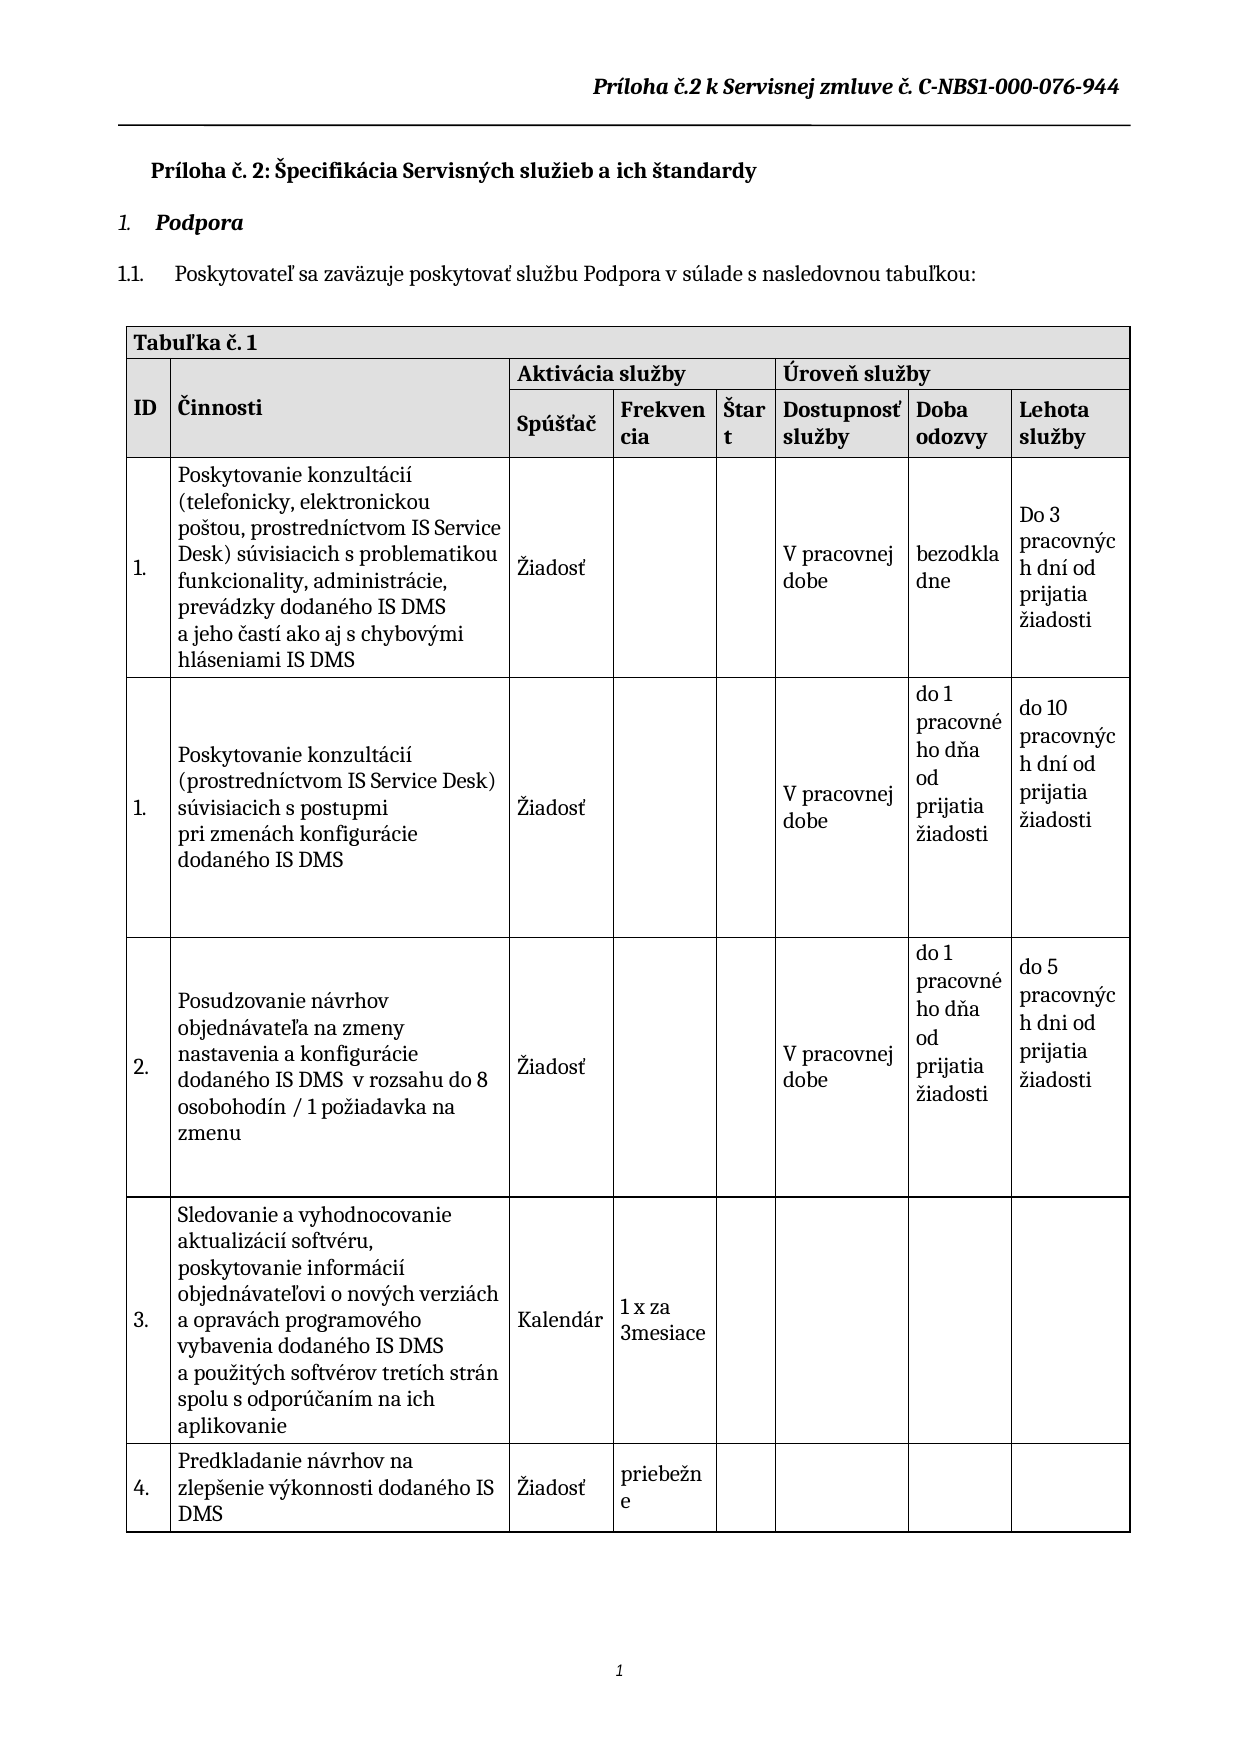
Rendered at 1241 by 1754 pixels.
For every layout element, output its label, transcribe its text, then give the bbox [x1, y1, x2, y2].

table_cell ID [127, 359, 170, 457]
table_cell [717, 1198, 775, 1443]
table_cell Činnosti [171, 359, 509, 457]
table_header Tabuľka č. 1 [127, 327, 1129, 358]
table_cell Predkladanie návrhov na zlepšenie výkonnosti dodaného IS DMS [171, 1444, 509, 1531]
table_cell Lehota služby [1012, 390, 1129, 457]
table_cell 1. [127, 678, 170, 937]
table_cell Doba odozvy [909, 390, 1011, 457]
table_cell [776, 1444, 908, 1531]
table_cell Poskytovanie konzultácií (prostredníctvom IS Service Desk) súvisiacich s postupmi pri zmenách konfigurácie dodaného IS DMS [171, 678, 509, 937]
list Podpora [118, 210, 1122, 236]
subtitle Príloha č. 2: Špecifikácia Servisných služieb a ich štandardy [151, 158, 1122, 184]
table_cell Poskytovanie konzultácií (telefonicky, elektronickou poštou, prostredníctvom IS Service Desk) súvisiacich s problematikou funkcionality, administrácie, prevádzky dodaného IS DMS a jeho častí ako aj s chybovými hláseniami IS DMS [171, 458, 509, 677]
table_cell [614, 458, 716, 677]
table_cell Do 3 pracovných dní od prijatia žiadosti [1012, 458, 1129, 677]
table_cell [1012, 1444, 1129, 1531]
table_cell [614, 938, 716, 1196]
table_cell 1. [127, 458, 170, 677]
table_cell Žiadosť [510, 678, 613, 937]
table_cell Dostupnosť služby [776, 390, 908, 457]
table_cell V pracovnej dobe [776, 458, 908, 677]
table_cell 4. [127, 1444, 170, 1531]
table_cell bezodkladne [909, 458, 1011, 677]
table_cell Spúšťač [510, 390, 613, 457]
table_cell Úroveň služby [776, 359, 1129, 389]
table_cell [909, 1444, 1011, 1531]
table_cell Aktivácia služby [510, 359, 775, 389]
table_cell [717, 678, 775, 937]
table_cell 3. [127, 1198, 170, 1443]
table_cell [776, 1198, 908, 1443]
table_cell do 1 pracovného dňa od prijatia žiadosti [909, 678, 1011, 937]
table_cell priebežne [614, 1444, 716, 1531]
table_cell 2. [127, 938, 170, 1196]
table_cell Sledovanie a vyhodnocovanie aktualizácií softvéru, poskytovanie informácií objednávateľovi o nových verziách a opravách programového vybavenia dodaného IS DMS a použitých softvérov tretích strán spolu s odporúčaním na ich aplikovanie [171, 1198, 509, 1443]
table_cell Štart [717, 390, 775, 457]
table_cell [1012, 1198, 1129, 1443]
table_cell V pracovnej dobe [776, 938, 908, 1196]
table_cell Kalendár [510, 1198, 613, 1443]
table_cell Posudzovanie návrhov objednávateľa na zmeny nastavenia a konfigurácie dodaného IS DMS v rozsahu do 8 osobohodín / 1 požiadavka na zmenu [171, 938, 509, 1196]
list Poskytovateľ sa zaväzuje poskytovať službu Podpora v súlade s nasledovnou tabuľkou: [118, 261, 1122, 287]
table_cell 1 x za 3mesiace [614, 1198, 716, 1443]
table_cell [717, 458, 775, 677]
table_cell do 5 pracovných dni od prijatia žiadosti [1012, 938, 1129, 1196]
table_cell V pracovnej dobe [776, 678, 908, 937]
table_cell do 10 pracovných dní od prijatia žiadosti [1012, 678, 1129, 937]
table_cell Žiadosť [510, 458, 613, 677]
table_cell [909, 1198, 1011, 1443]
table_cell [614, 678, 716, 937]
table_cell Žiadosť [510, 938, 613, 1196]
table_cell Frekvencia [614, 390, 716, 457]
table_cell Žiadosť [510, 1444, 613, 1531]
table_cell do 1 pracovného dňa od prijatia žiadosti [909, 938, 1011, 1196]
table_cell [717, 1444, 775, 1531]
table_cell [717, 938, 775, 1196]
